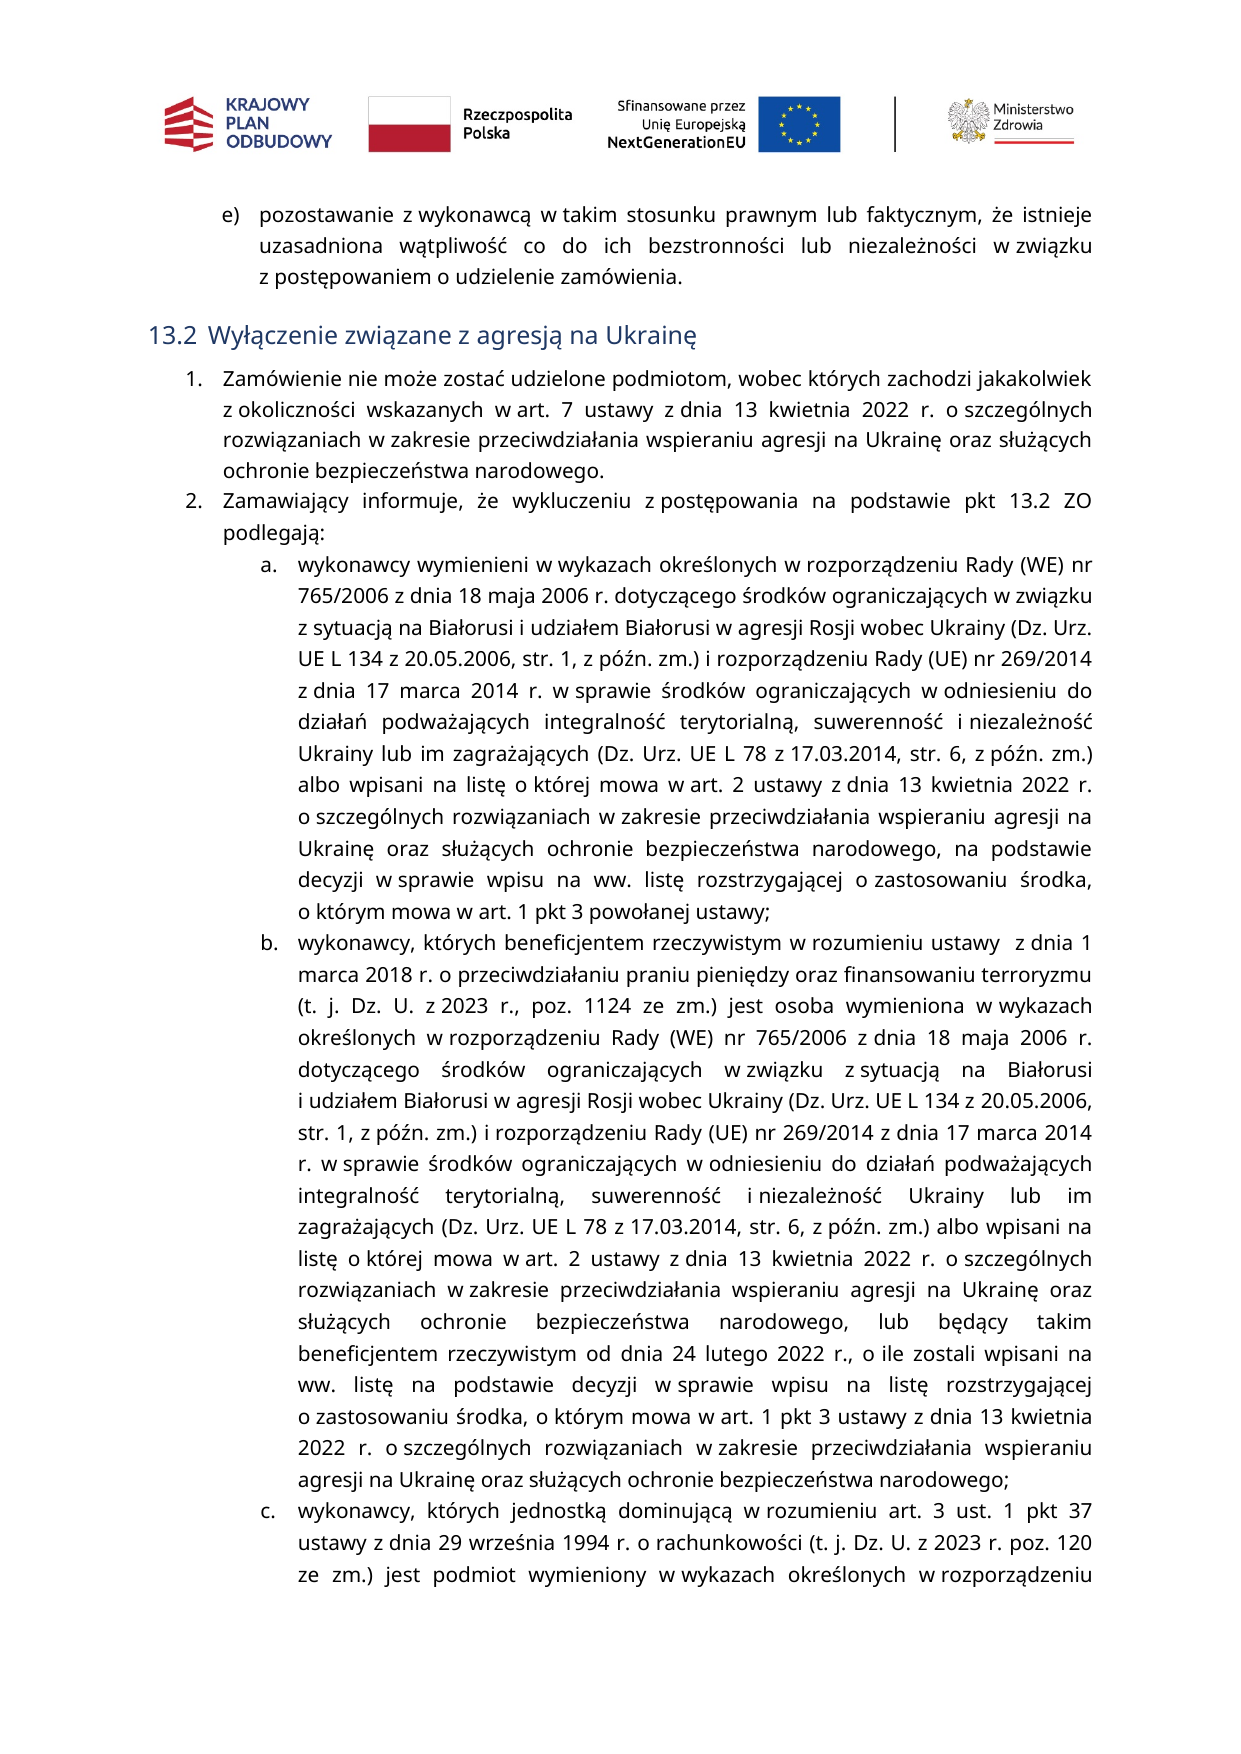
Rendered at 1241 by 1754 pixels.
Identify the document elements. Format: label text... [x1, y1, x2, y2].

list wykonawcy wymienieni w wykazach określonych w rozporządzeniu Rady (WE) nr 765/2006 z dnia 18 maja 2006 r. dotyczącego środków ograniczających w związku z sytuacją na Białorusi i udziałem Białorusi w agresji Rosji wobec Ukrainy (Dz. Urz. UE L 134 z 20.05.2006, str. 1, z późn. zm.) i rozporządzeniu Rady (UE) nr 269/2014 z dnia 17 marca 2014 r. w sprawie środków ograniczających w odniesieniu do działań podważających integralność terytorialną, suwerenność i niezależność Ukrainy lub im zagrażających (Dz. Urz. UE L 78 z 17.03.2014, str. 6, z późn. zm.) albo wpisani na listę o której mowa w art. 2 ustawy z dnia 13 kwietnia 2022 r. o szczególnych rozwiązaniach w zakresie przeciwdziałania wspieraniu agresji na Ukrainę oraz służących ochronie bezpieczeństwa narodowego, na podstawie decyzji w sprawie wpisu na ww. listę rozstrzygającej o zastosowaniu środka, o którym mowa w art. 1 pkt 3 powołanej ustawy; [260, 550, 1093, 925]
list wykonawcy, których beneficjentem rzeczywistym w rozumieniu ustawy z dnia 1 marca 2018 r. o przeciwdziałaniu praniu pieniędzy oraz finansowaniu terroryzmu (t. j. Dz. U. z 2023 r., poz. 1124 ze zm.) jest osoba wymieniona w wykazach określonych w rozporządzeniu Rady (WE) nr 765/2006 z dnia 18 maja 2006 r. dotyczącego środków ograniczających w związku z sytuacją na Białorusi i udziałem Białorusi w agresji Rosji wobec Ukrainy (Dz. Urz. UE L 134 z 20.05.2006, str. 1, z późn. zm.) i rozporządzeniu Rady (UE) nr 269/2014 z dnia 17 marca 2014 r. w sprawie środków ograniczających w odniesieniu do działań podważających integralność terytorialną, suwerenność i niezależność Ukrainy lub im zagrażających (Dz. Urz. UE L 78 z 17.03.2014, str. 6, z późn. zm.) albo wpisani na listę o której mowa w art. 2 ustawy z dnia 13 kwietnia 2022 r. o szczególnych rozwiązaniach w zakresie przeciwdziałania wspieraniu agresji na Ukrainę oraz służących ochronie bezpieczeństwa narodowego, lub będący takim beneficjentem rzeczywistym od dnia 24 lutego 2022 r., o ile zostali wpisani na ww. listę na podstawie decyzji w sprawie wpisu na listę rozstrzygającej o zastosowaniu środka, o którym mowa w art. 1 pkt 3 ustawy z dnia 13 kwietnia 2022 r. o szczególnych rozwiązaniach w zakresie przeciwdziałania wspieraniu agresji na Ukrainę oraz służących ochronie bezpieczeństwa narodowego; [260, 928, 1093, 1493]
picture [147, 73, 1093, 169]
subtitle Wyłączenie związane z agresją na Ukrainę [148, 317, 1093, 352]
list pozostawanie z wykonawcą w takim stosunku prawnym lub faktycznym, że istnieje uzasadniona wątpliwość co do ich bezstronności lub niezależności w związku z postępowaniem o udzielenie zamówienia. [221, 201, 1093, 290]
list Zamawiający informuje, że wykluczeniu z postępowania na podstawie pkt 13.2 ZO podlegają: [185, 487, 1093, 547]
list Zamówienie nie może zostać udzielone podmiotom, wobec których zachodzi jakakolwiek z okoliczności wskazanych w art. 7 ustawy z dnia 13 kwietnia 2022 r. o szczególnych rozwiązaniach w zakresie przeciwdziałania wspieraniu agresji na Ukrainę oraz służących ochronie bezpieczeństwa narodowego. [185, 364, 1093, 484]
